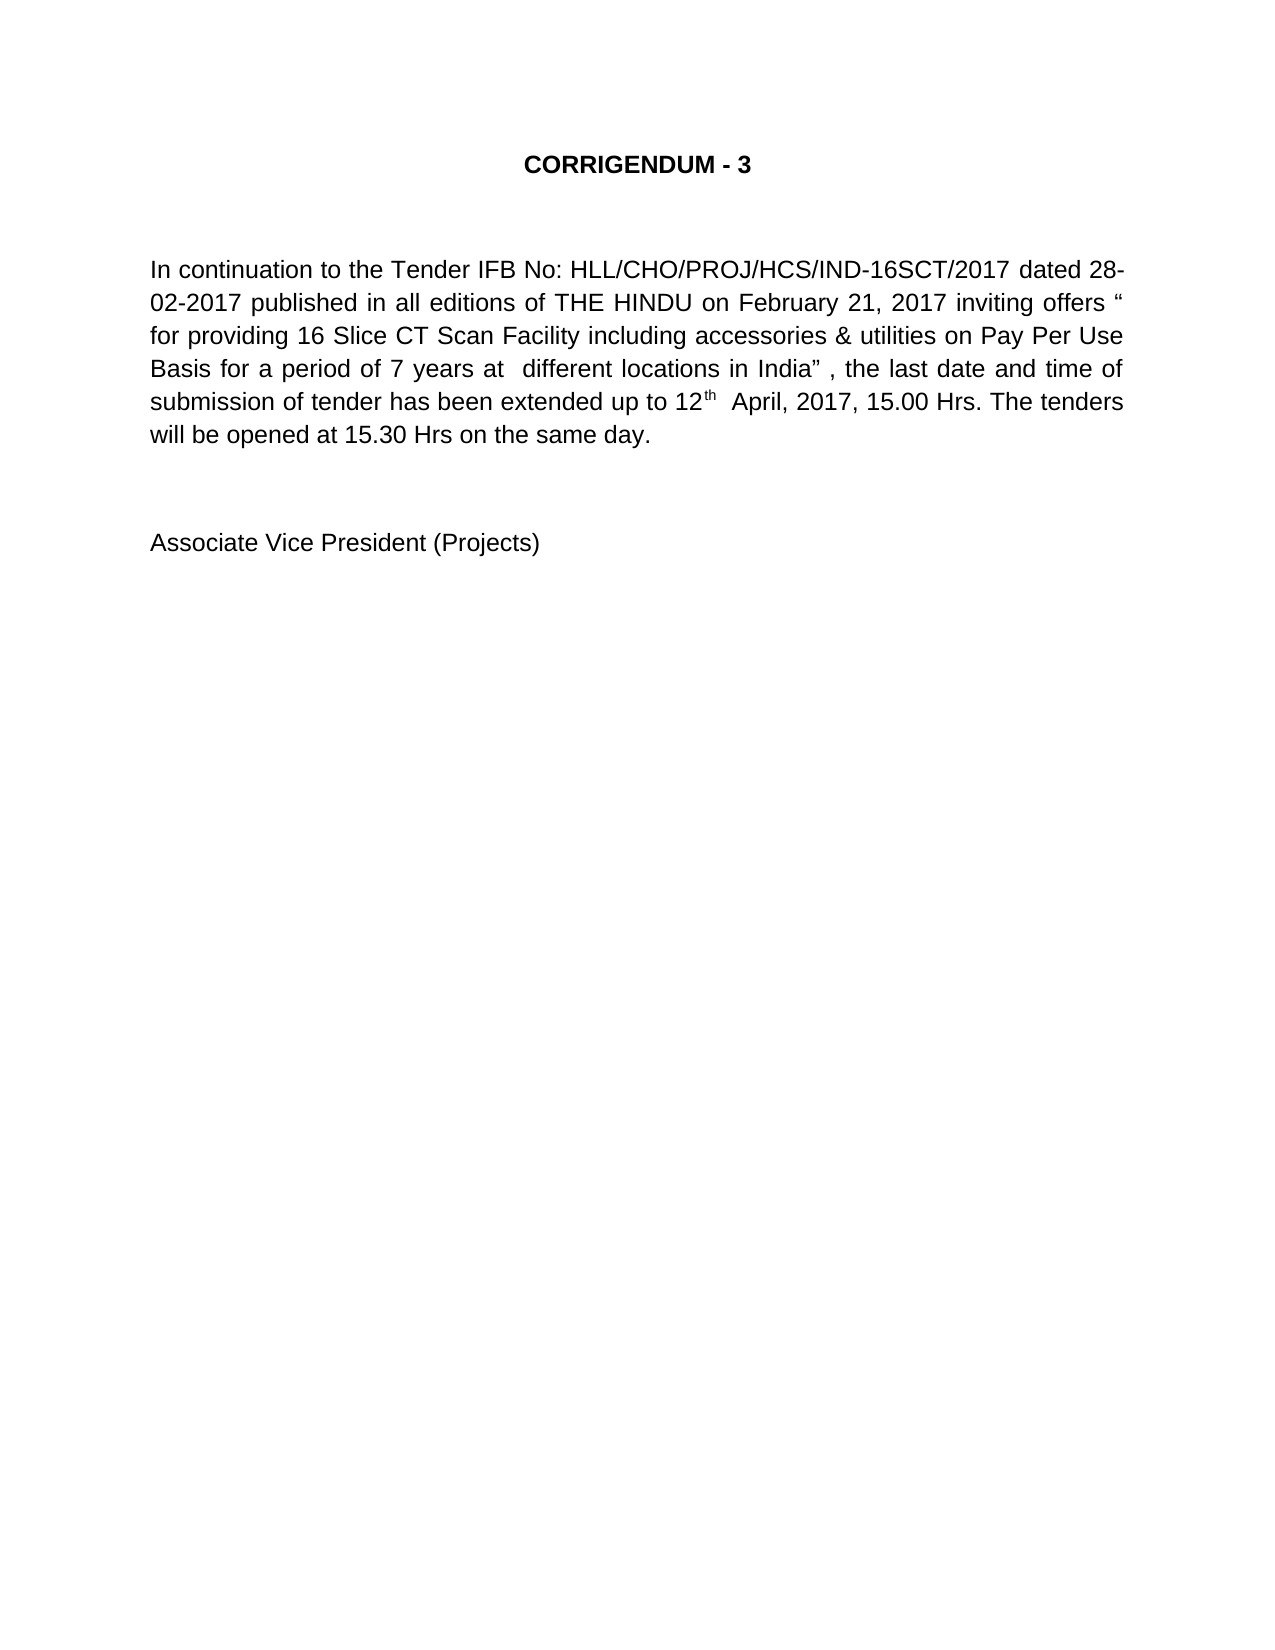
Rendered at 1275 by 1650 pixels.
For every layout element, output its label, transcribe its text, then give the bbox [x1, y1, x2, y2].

text Associate Vice President (Projects) [150, 528, 1125, 556]
text In continuation to the Tender IFB No: HLL/CHO/PROJ/HCS/IND-16SCT/2017 dated 28-02-2017 published in all editions of THE HINDU on February 21, 2017 inviting offers “ for providing 16 Slice CT Scan Facility including accessories & utilities on Pay Per Use Basis for a period of 7 years at different locations in India” , the last date and time of submission of tender has been extended up to 12th April, 2017, 15.00 Hrs. The tenders will be opened at 15.30 Hrs on the same day. [150, 255, 1125, 449]
text CORRIGENDUM - 3 [150, 150, 1125, 179]
